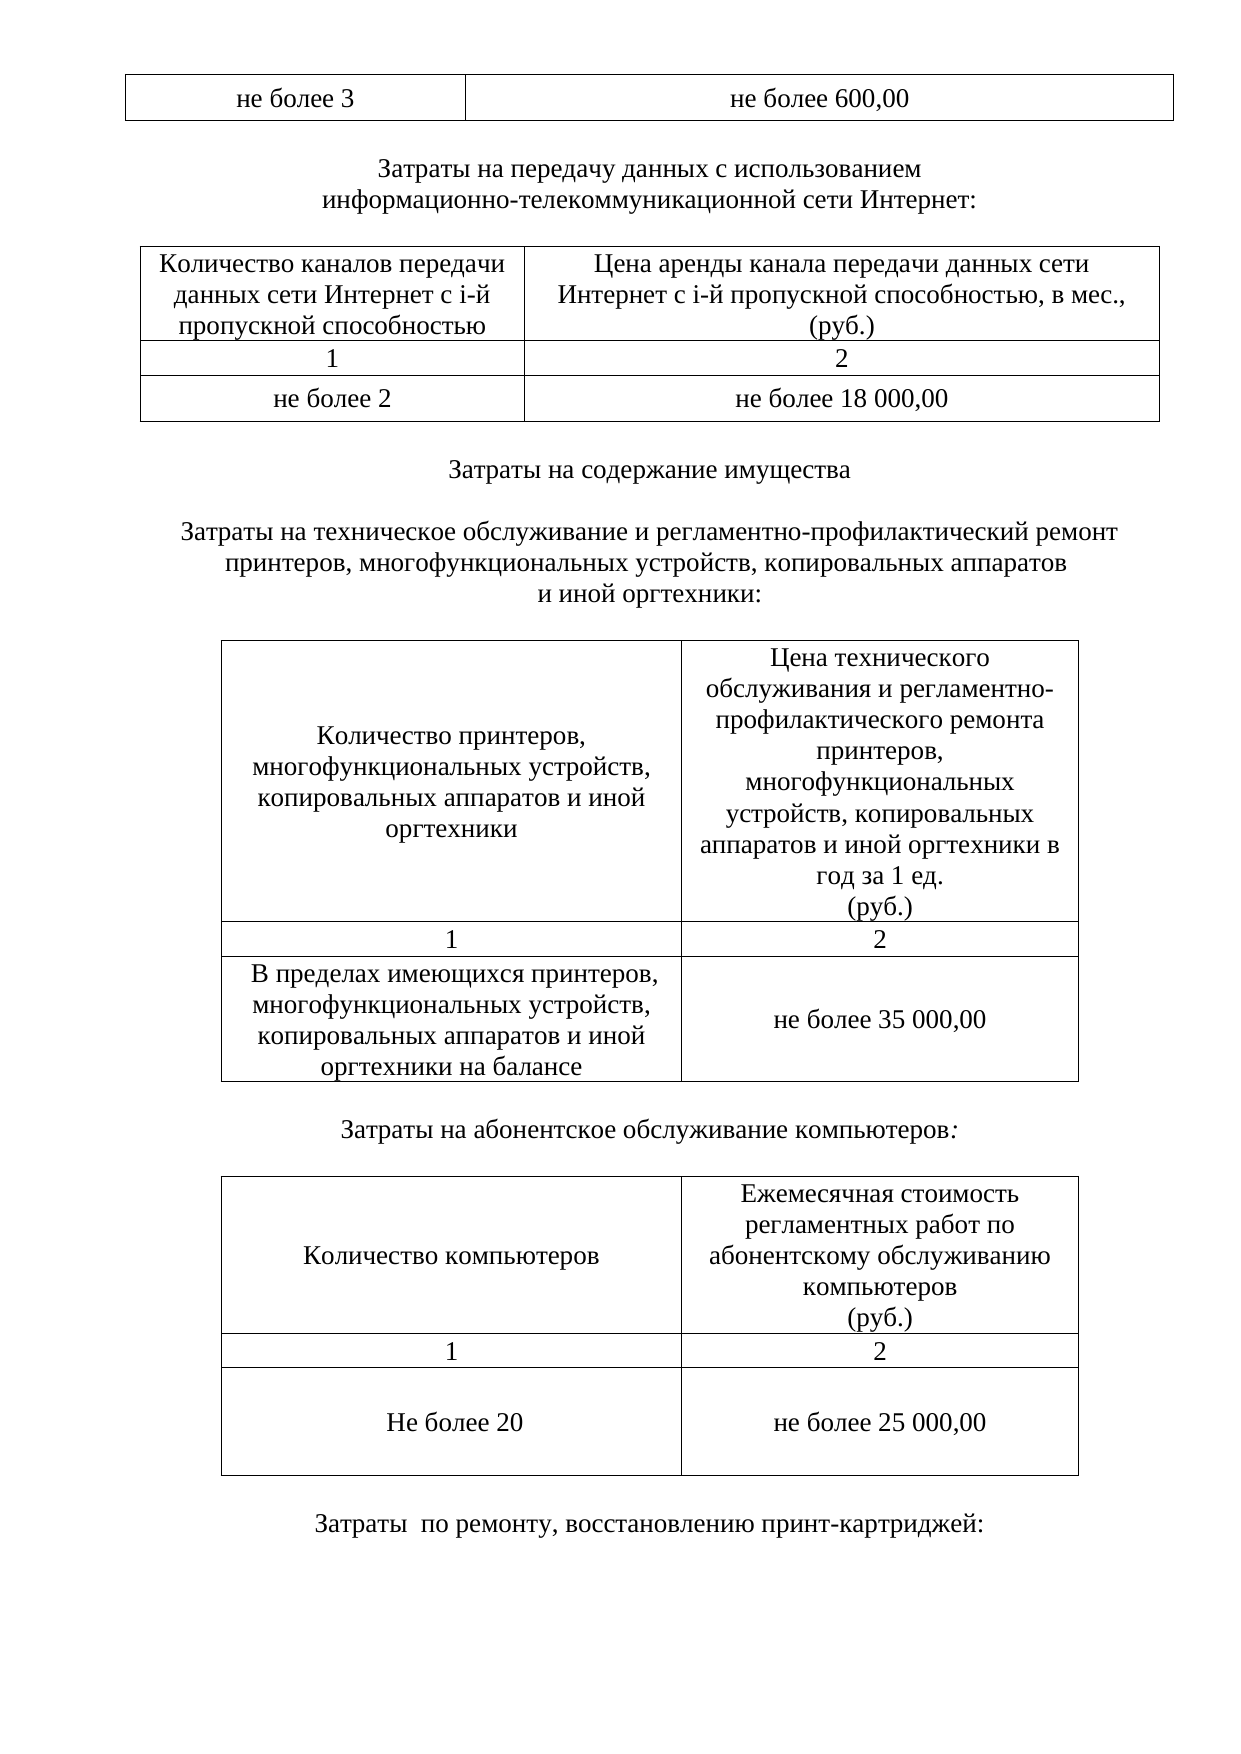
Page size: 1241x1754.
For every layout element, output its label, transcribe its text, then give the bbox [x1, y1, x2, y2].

table_cell 1 [222, 922, 681, 956]
list информационно-телекоммуникационной сети Интернет: [118, 183, 1181, 214]
table_cell не более 3 [126, 75, 465, 120]
table_header Ежемесячная стоимость регламентных работ по абонентскому обслуживанию компьютеров (руб.) [682, 1177, 1078, 1332]
table_cell не более 35 000,00 [682, 957, 1078, 1081]
table_cell 2 [682, 1334, 1078, 1367]
table_cell не более 25 000,00 [682, 1368, 1078, 1475]
table_cell не более 600,00 [466, 75, 1173, 120]
text Затраты на техническое обслуживание и регламентно-профилактический ремонт принтеров, многофункциональных устройств, копировальных аппаратов и иной оргтехники: [118, 515, 1181, 609]
list Затраты на абонентское обслуживание компьютеров: [118, 1113, 1181, 1144]
table_cell 1 [222, 1334, 681, 1367]
list Затраты на передачу данных с использованием [118, 121, 1181, 183]
table_cell 1 [141, 341, 524, 374]
table_cell В пределах имеющихся принтеров, многофункциональных устройств, копировальных аппаратов и иной оргтехники на балансе [222, 957, 681, 1081]
table_header Цена технического обслуживания и регламентно-профилактического ремонта принтеров, многофункциональных устройств, копировальных аппаратов и иной оргтехники в год за 1 ед. (руб.) [682, 641, 1078, 921]
text Затраты по ремонту, восстановлению принт-картриджей: [118, 1507, 1181, 1538]
table_cell не более 2 [141, 376, 524, 421]
table_cell 2 [525, 341, 1159, 374]
table_header Количество принтеров, многофункциональных устройств, копировальных аппаратов и иной оргтехники [222, 641, 681, 921]
table_cell не более 18 000,00 [525, 376, 1159, 421]
text Затраты на содержание имущества [118, 453, 1181, 484]
table_header Количество каналов передачи данных сети Интернет с i-й пропускной способностью [141, 247, 524, 340]
table_cell 2 [682, 922, 1078, 956]
table_cell Не более 20 [222, 1368, 681, 1475]
table_header Цена аренды канала передачи данных сети Интернет с i-й пропускной способностью, в мес., (руб.) [525, 247, 1159, 340]
table_header Количество компьютеров [222, 1177, 681, 1332]
